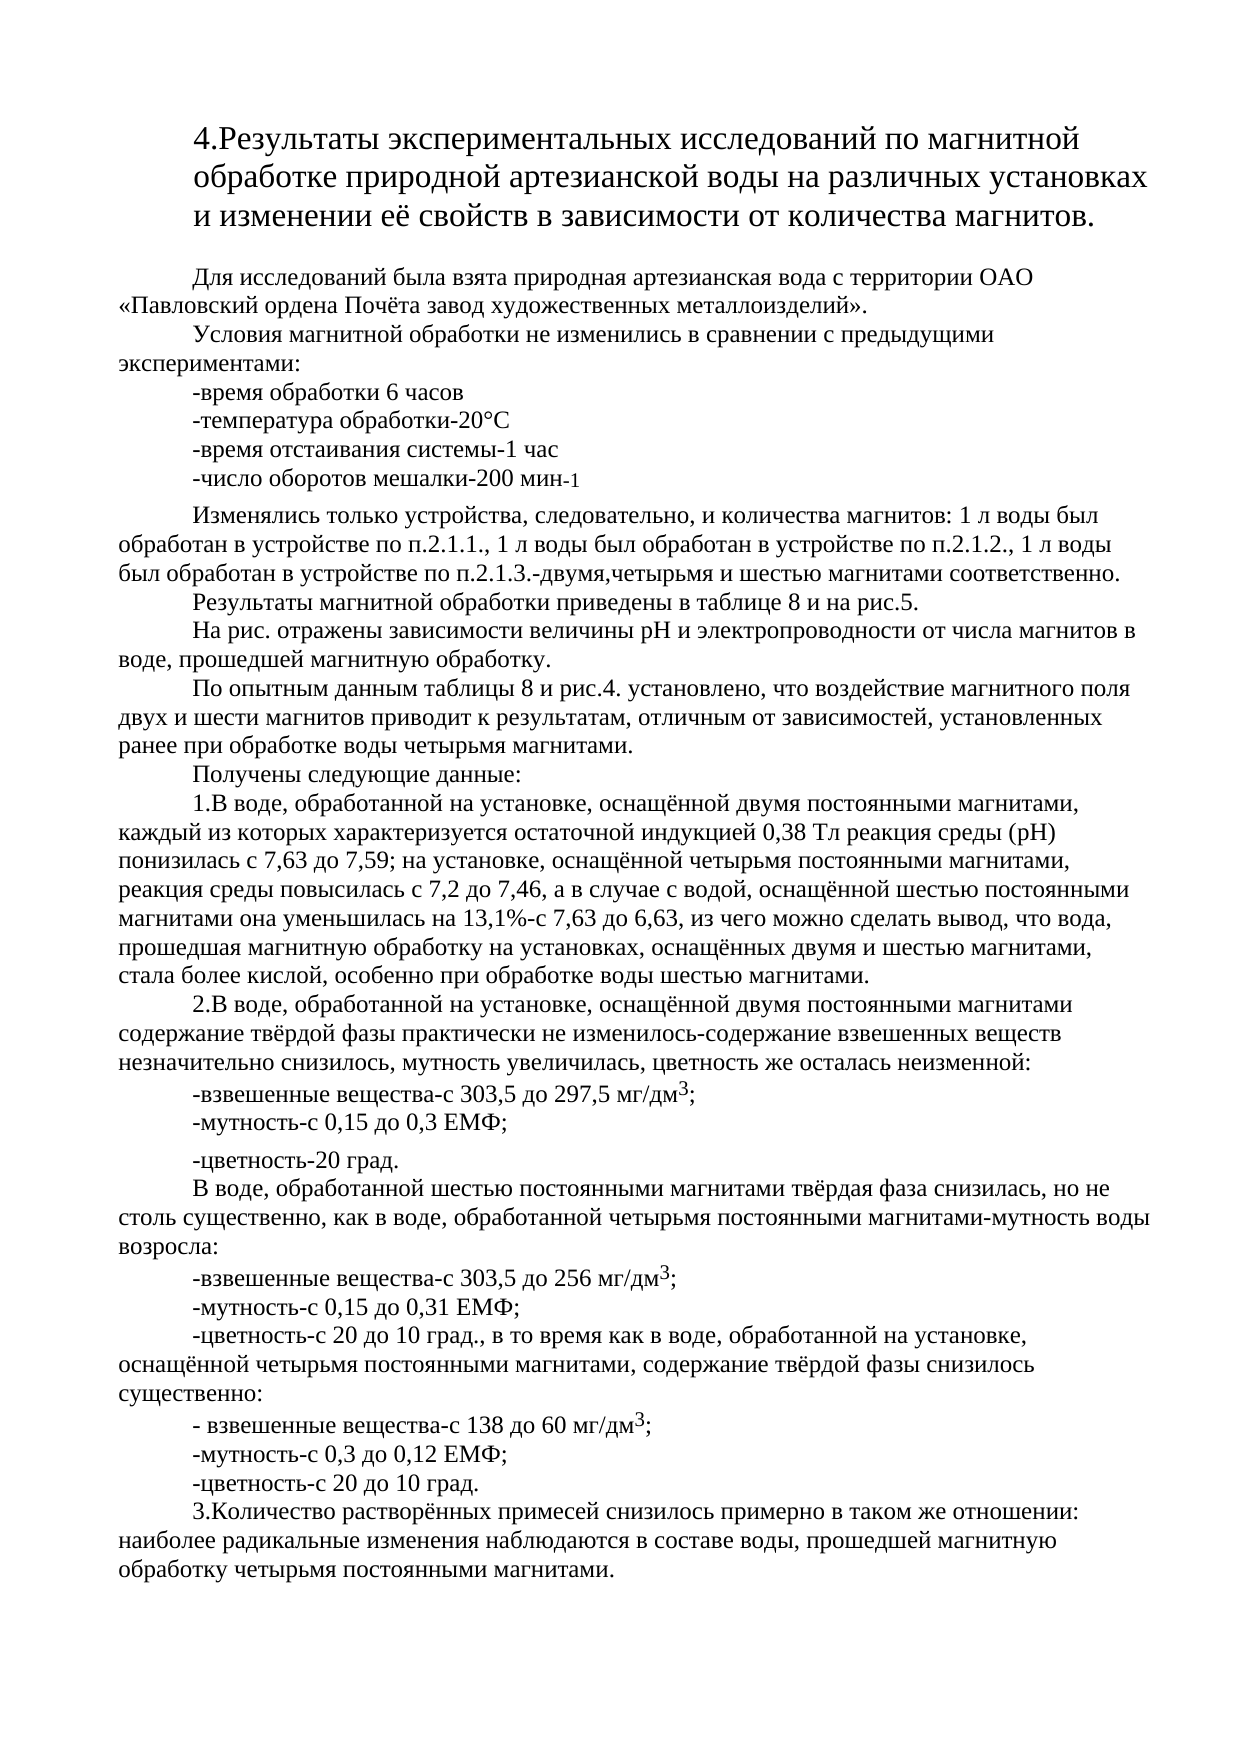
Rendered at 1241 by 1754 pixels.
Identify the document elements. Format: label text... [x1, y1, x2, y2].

text - взвешенные вещества-с 138 до 60 мг/дм3; [118, 1407, 1152, 1439]
text -взвешенные вещества-с 303,5 до 256 мг/дм3; [118, 1260, 1152, 1292]
text 3.Количество растворённых примесей снизилось примерно в таком же отношении: наиболее радикальные изменения наблюдаются в составе воды, прошедшей магнитную обработку четырьмя постоянными магнитами. [118, 1496, 1152, 1583]
text -мутность-с 0,3 до 0,12 ЕМФ; [118, 1439, 1152, 1468]
text Получены следующие данные: [118, 759, 1152, 788]
text -взвешенные вещества-с 303,5 до 297,5 мг/дм3; [118, 1075, 1152, 1107]
text -цветность-с 20 до 10 град. [118, 1468, 1152, 1496]
text 1.В воде, обработанной на установке, оснащённой двумя постоянными магнитами, каждый из которых характеризуется остаточной индукцией 0,38 Тл реакция среды (pH) понизилась с 7,63 до 7,59; на установке, оснащённой четырьмя постоянными магнитами, реакция среды повысилась с 7,2 до 7,46, а в случае с водой, оснащённой шестью постоянными магнитами она уменьшилась на 13,1%-с 7,63 до 6,63, из чего можно сделать вывод, что вода, прошедшая магнитную обработку на установках, оснащённых двумя и шестью магнитами, стала более кислой, особенно при обработке воды шестью магнитами. [118, 788, 1152, 989]
text 2.В воде, обработанной на установке, оснащённой двумя постоянными магнитами содержание твёрдой фазы практически не изменилось-содержание взвешенных веществ незначительно снизилось, мутность увеличилась, цветность же осталась неизменной: [118, 989, 1152, 1075]
text -температура обработки- [118, 406, 1152, 434]
text Результаты магнитной обработки приведены в таблице 8 и на рис.5. [118, 587, 1152, 615]
text На рис. отражены зависимости величины pH и электропроводности от числа магнитов в воде, прошедшей магнитную обработку. [118, 615, 1152, 673]
text Для исследований была взята природная артезианская вода с территории ОАО «Павловский ордена Почёта завод художественных металлоизделий». [118, 262, 1152, 319]
text -время обработки 6 часов [118, 377, 1152, 406]
text В воде, обработанной шестью постоянными магнитами твёрдая фаза снизилась, но не столь существенно, как в воде, обработанной четырьмя постоянными магнитами-мутность воды возросла: [118, 1173, 1152, 1260]
text -число оборотов мешалки-200 мин-1 [118, 463, 1152, 500]
text Изменялись только устройства, следовательно, и количества магнитов: воды был обработан в устройстве по п.2.1.1., воды был обработан в устройстве по п.2.1.2., воды был обработан в устройстве по п.2.1.3.-двумя,четырьмя и шестью магнитами соответственно. [118, 500, 1152, 587]
text -мутность-с 0,15 до 0,3 ЕМФ; [118, 1107, 1152, 1145]
text -цветность-с 20 до 10 град., в то время как в воде, обработанной на установке, оснащённой четырьмя постоянными магнитами, содержание твёрдой фазы снизилось существенно: [118, 1321, 1152, 1407]
text -мутность-с 0,15 до 0,31 ЕМФ; [118, 1292, 1152, 1321]
text Условия магнитной обработки не изменились в сравнении с предыдущими экспериментами: [118, 319, 1152, 377]
text -время отстаивания системы-1 час [118, 434, 1152, 463]
text -цветность-20 град. [118, 1145, 1152, 1173]
text 4.Результаты экспериментальных исследований по магнитной обработке природной артезианской воды на различных установках и изменении её свойств в зависимости от количества магнитов. [193, 118, 1152, 233]
text По опытным данным таблицы 8 и рис.4. установлено, что воздействие магнитного поля двух и шести магнитов приводит к результатам, отличным от зависимостей, установленных ранее при обработке воды четырьмя магнитами. [118, 673, 1152, 759]
